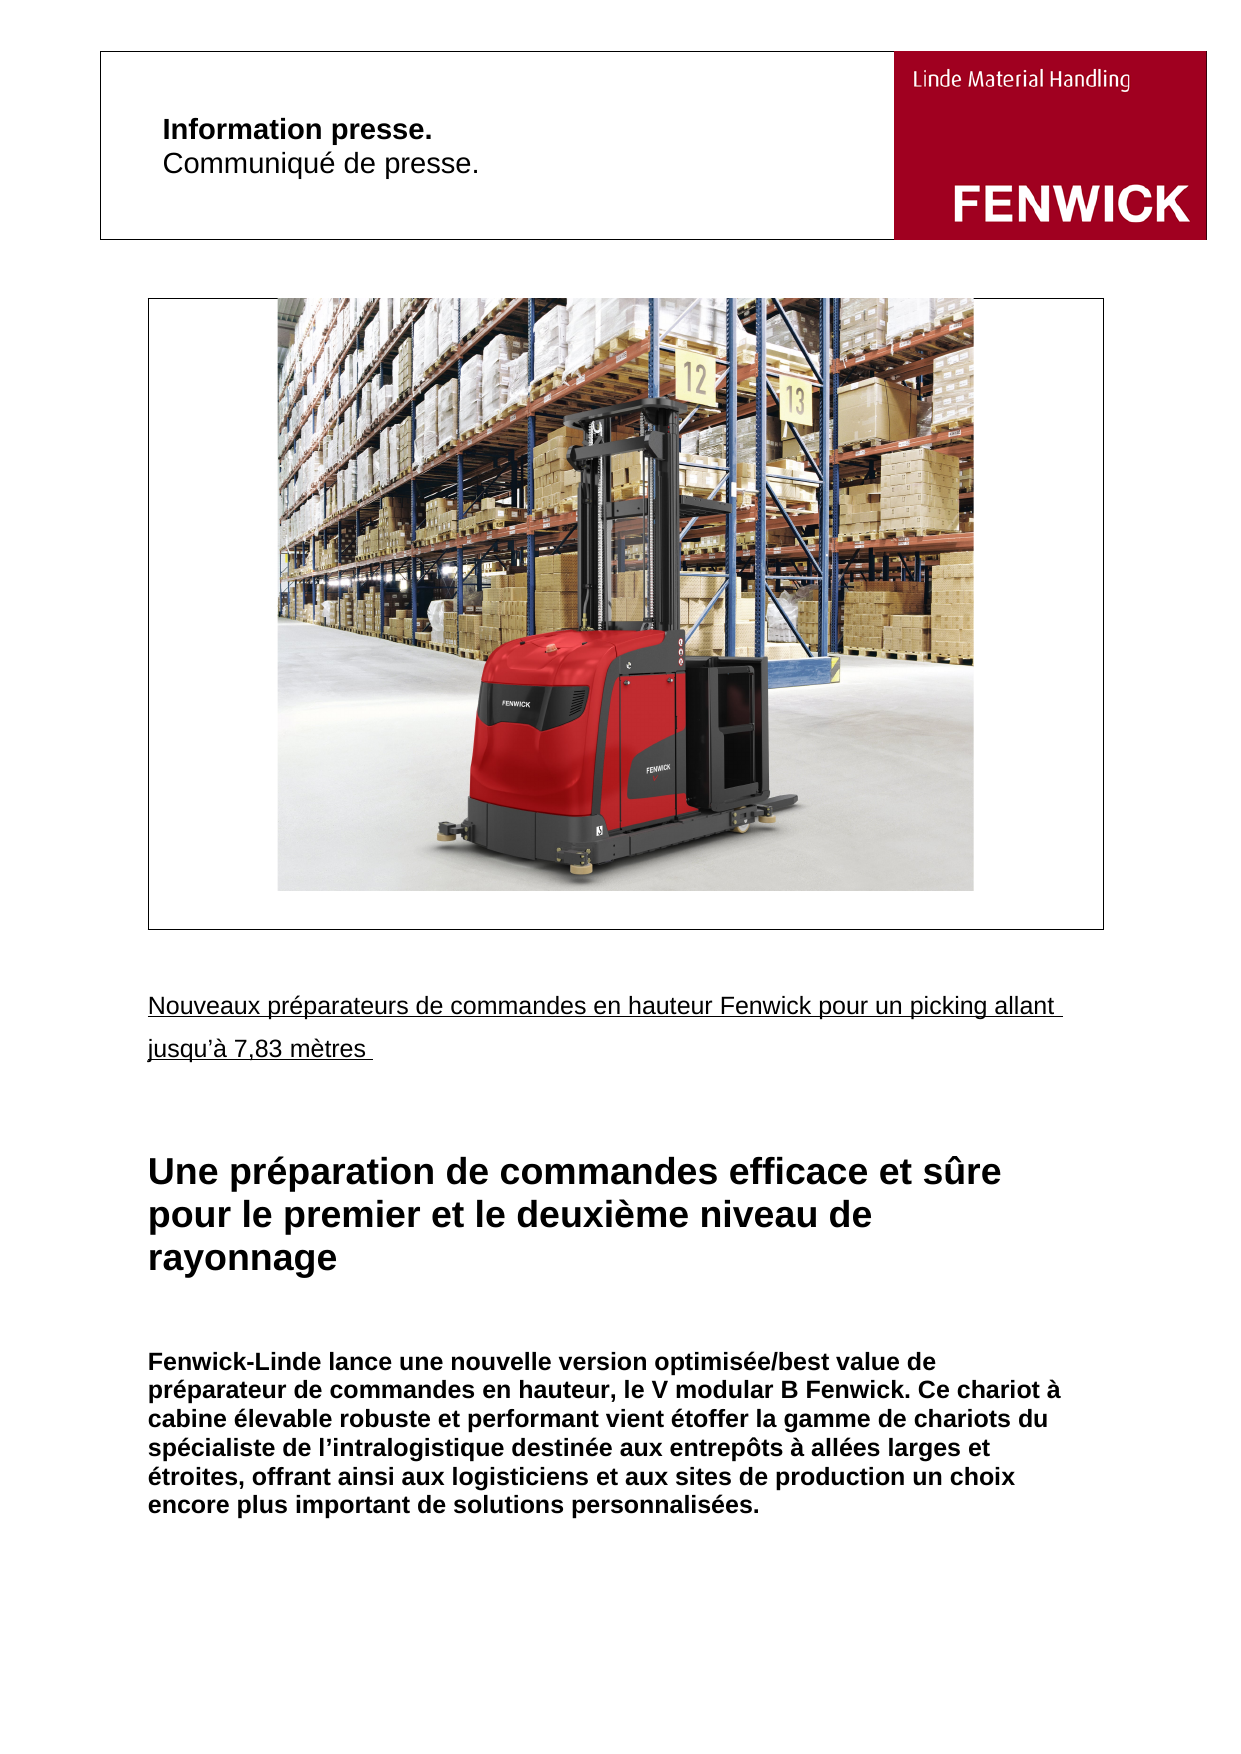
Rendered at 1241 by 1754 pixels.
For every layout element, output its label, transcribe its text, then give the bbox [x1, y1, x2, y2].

table_header [149, 299, 1103, 929]
text Fenwick-Linde lance une nouvelle version optimisée/best value de préparateur de commandes en hauteur, le V modular B Fenwick. Ce chariot à cabine élevable robuste et performant vient étoffer la gamme de chariots du spécialiste de l’intralogistique destinée aux entrepôts à allées larges et étroites, offrant ainsi aux logisticiens et aux sites de production un choix encore plus important de solutions personnalisées. [148, 1347, 1064, 1519]
picture [277, 298, 974, 891]
text Une préparation de commandes efficace et sûre pour le premier et le deuxième niveau de rayonnage [148, 1149, 1064, 1279]
text Nouveaux préparateurs de commandes en hauteur Fenwick pour un picking allant jusqu’à 7,83 mètres [148, 991, 1064, 1063]
picture [894, 51, 1207, 240]
